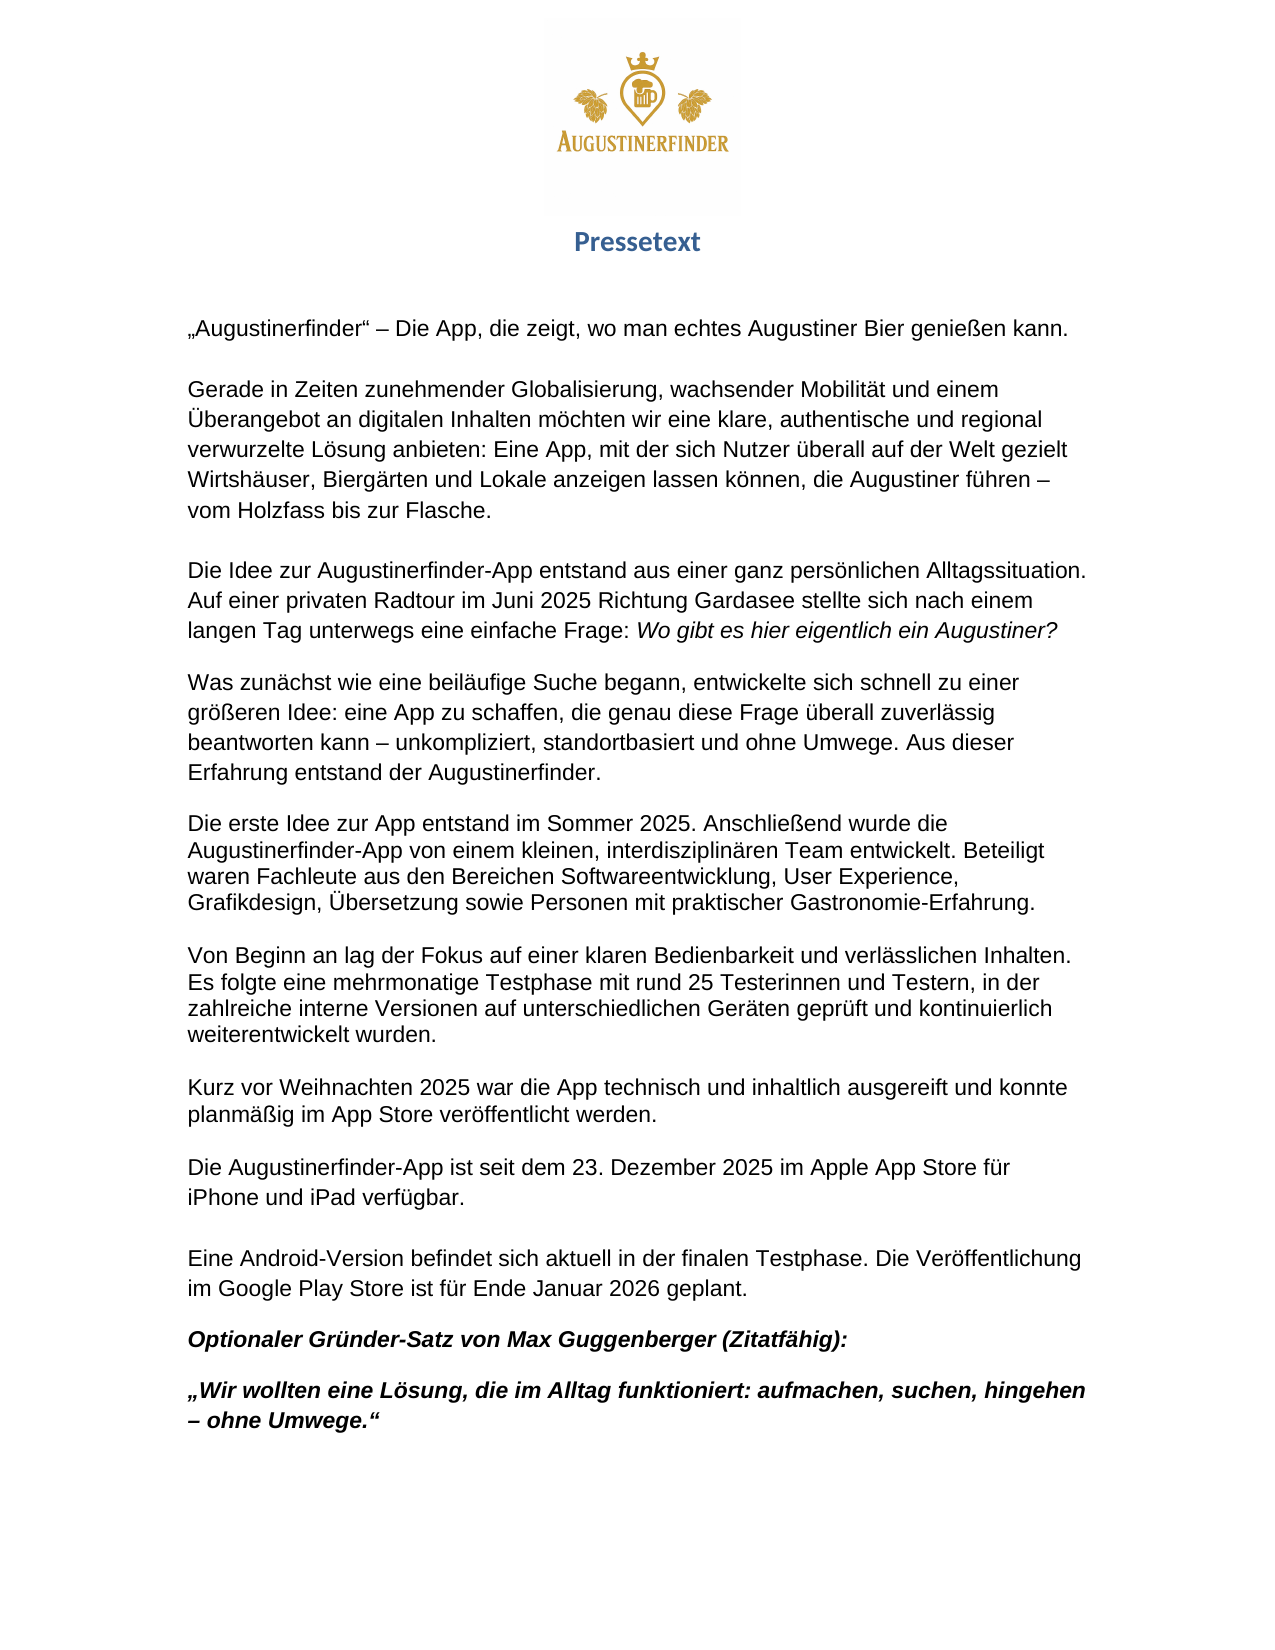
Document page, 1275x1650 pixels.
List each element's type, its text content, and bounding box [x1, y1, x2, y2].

text „Augustinerfinder“ – Die App, die zeigt, wo man echtes Augustiner Bier genießen kann. Gerade in Zeiten zunehmender Globalisierung, wachsender Mobilität und einem Überangebot an digitalen Inhalten möchten wir eine klare, authentische und regional verwurzelte Lösung anbieten: Eine App, mit der sich Nutzer überall auf der Welt gezielt Wirtshäuser, Biergärten und Lokale anzeigen lassen können, die Augustiner führen – vom Holzfass bis zur Flasche. Die Idee zur Augustinerfinder-App entstand aus einer ganz persönlichen Alltagssituation. Auf einer privaten Radtour im Juni 2025 Richtung Gardasee stellte sich nach einem langen Tag unterwegs eine einfache Frage: Wo gibt es hier eigentlich ein Augustiner? [187, 315, 1087, 644]
text Die erste Idee zur App entstand im Sommer 2025. Anschließend wurde die Augustinerfinder-App von einem kleinen, interdisziplinären Team entwickelt. Beteiligt waren Fachleute aus den Bereichen Softwareentwicklung, User Experience, Grafikdesign, Übersetzung sowie Personen mit praktischer Gastronomie-Erfahrung. [187, 810, 1087, 916]
text Was zunächst wie eine beiläufige Suche begann, entwickelte sich schnell zu einer größeren Idee: eine App zu schaffen, die genau diese Frage überall zuverlässig beantworten kann – unkompliziert, standortbasiert und ohne Umwege. Aus dieser Erfahrung entstand der Augustinerfinder. [187, 668, 1087, 786]
text Von Beginn an lag der Fokus auf einer klaren Bedienbarkeit und verlässlichen Inhalten. Es folgte eine mehrmonatige Testphase mit rund 25 Testerinnen und Testern, in der zahlreiche interne Versionen auf unterschiedlichen Geräten geprüft und kontinuierlich weiterentwickelt wurden. [187, 942, 1087, 1048]
subtitle Pressetext [187, 223, 1087, 259]
text Optionaler Gründer-Satz von Max Guggenberger (Zitatfähig): [187, 1326, 1087, 1352]
text Kurz vor Weihnachten 2025 war die App technisch und inhaltlich ausgereift und konnte planmäßig im App Store veröffentlicht werden. [187, 1048, 1087, 1127]
text Die Augustinerfinder-App ist seit dem 23. Dezember 2025 im Apple App Store für iPhone und iPad verfügbar. Eine Android-Version befindet sich aktuell in der finalen Testphase. Die Veröffentlichung im Google Play Store ist für Ende Januar 2026 geplant. [187, 1154, 1087, 1301]
text „Wir wollten eine Lösung, die im Alltag funktioniert: aufmachen, suchen, hingehen – ohne Umwege.“ [187, 1377, 1087, 1494]
picture [543, 18, 742, 216]
